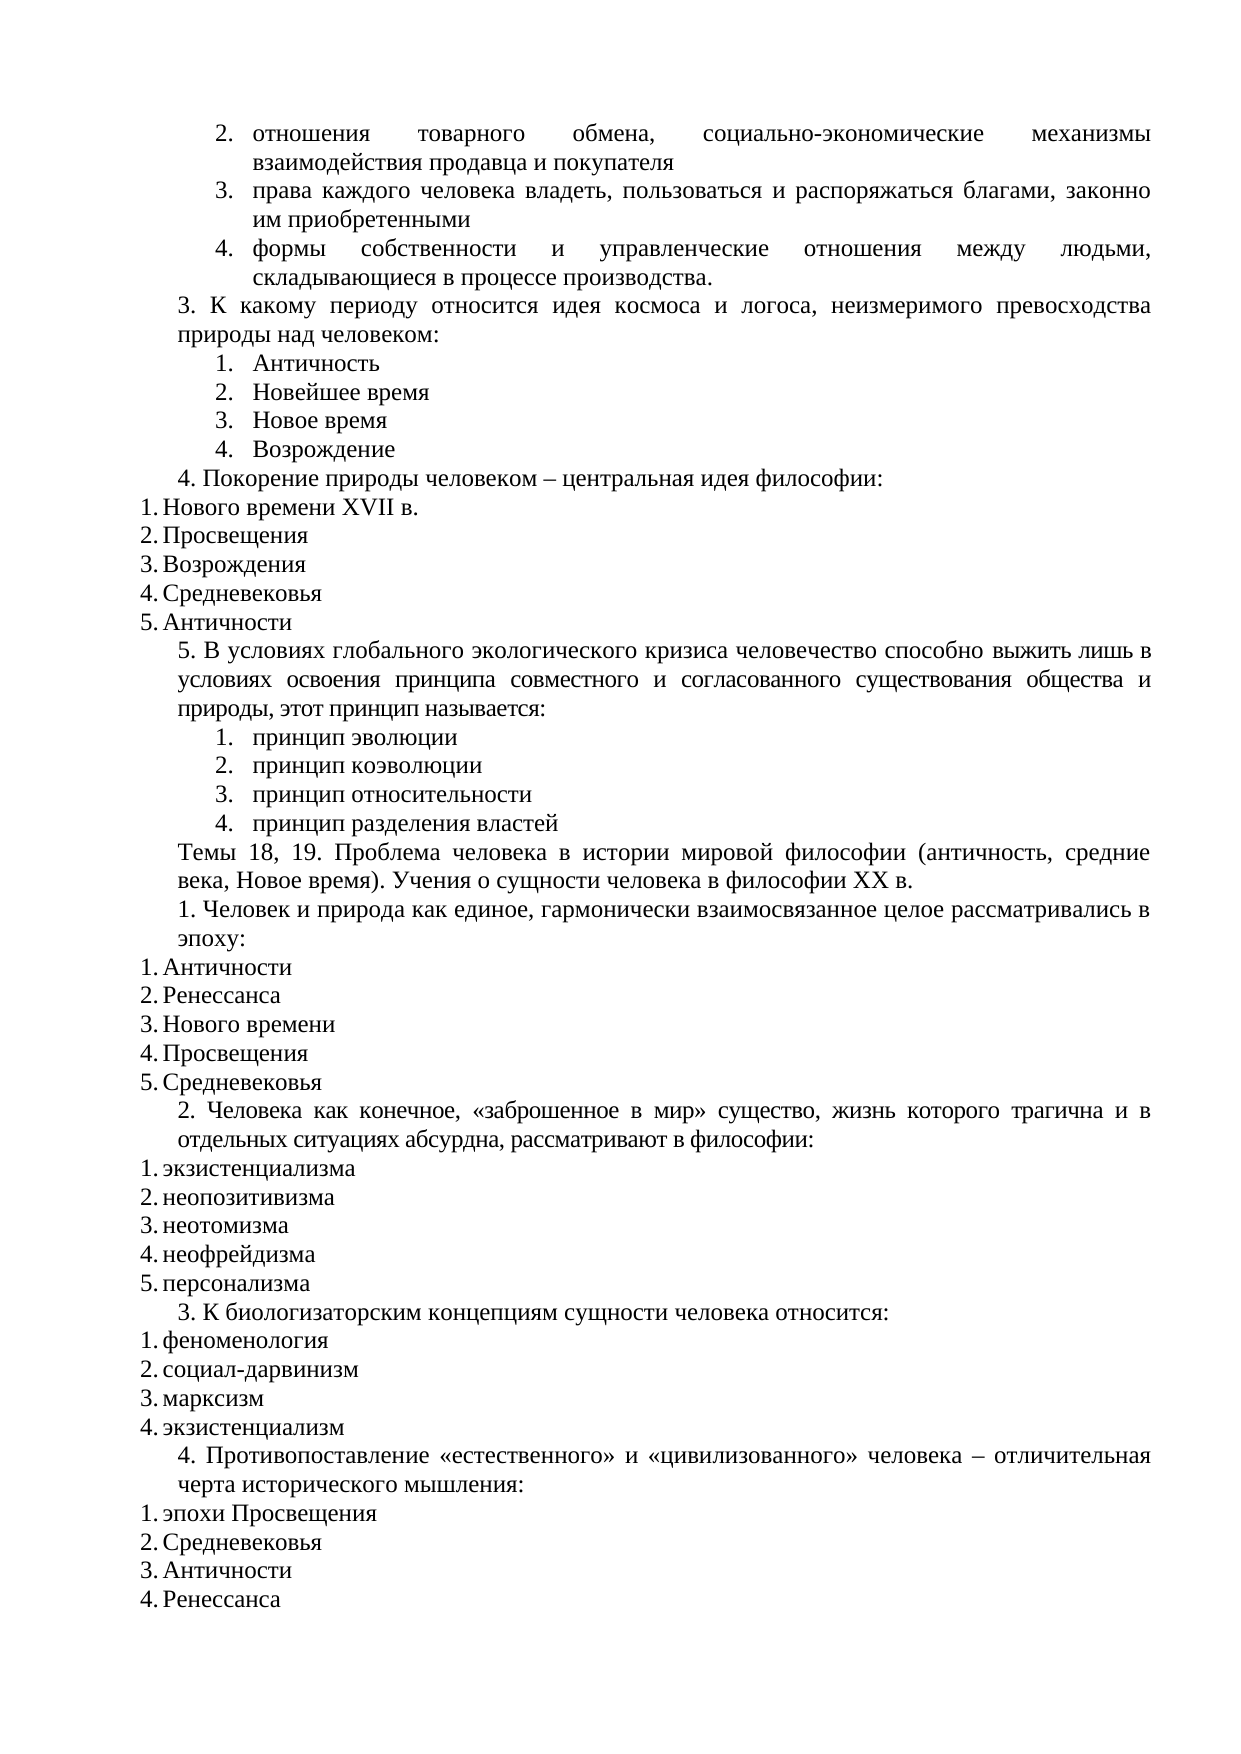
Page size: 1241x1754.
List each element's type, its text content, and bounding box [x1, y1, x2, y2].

list социал-дарвинизм [140, 1354, 1152, 1383]
list Античности [140, 1556, 1152, 1584]
list феноменология [140, 1326, 1152, 1354]
list права каждого человека владеть, пользоваться и распоряжаться благами, законно им приобретенными [215, 176, 1152, 233]
text Темы 18, 19. Проблема человека в истории мировой философии (античность, средние века, Новое время). Учения о сущности человека в философии ХХ в. [177, 837, 1152, 894]
list Античность [215, 348, 1152, 377]
list неофрейдизма [140, 1239, 1152, 1268]
text 3. К какому периоду относится идея космоса и логоса, неизмеримого превосходства природы над человеком: [177, 291, 1152, 348]
text 4. Противопоставление «естественного» и «цивилизованного» человека – отличительная черта исторического мышления: [177, 1441, 1152, 1498]
list Средневековья [140, 1067, 1152, 1096]
list Новое время [215, 406, 1152, 434]
list принцип разделения властей [215, 808, 1152, 837]
list принцип эволюции [215, 722, 1152, 751]
list принцип относительности [215, 779, 1152, 808]
text 1. Человек и природа как единое, гармонически взаимосвязанное целое рассматривались в эпоху: [177, 894, 1152, 952]
list Возрождение [215, 434, 1152, 463]
list Ренессанса [140, 981, 1152, 1009]
list принцип коэволюции [215, 751, 1152, 779]
list Античности [140, 607, 1152, 636]
list эпохи Просвещения [140, 1498, 1152, 1527]
list экзистенциализм [140, 1412, 1152, 1441]
list Просвещения [140, 1038, 1152, 1067]
list Ренессанса [140, 1584, 1152, 1613]
list Нового времени [140, 1009, 1152, 1038]
list экзистенциализма [140, 1153, 1152, 1182]
list Просвещения [140, 521, 1152, 549]
list Античности [140, 952, 1152, 981]
list Средневековья [140, 578, 1152, 607]
list Нового времени XVII в. [140, 492, 1152, 521]
list Новейшее время [215, 377, 1152, 406]
list отношения товарного обмена, социально-экономические механизмы взаимодействия продавца и покупателя [215, 118, 1152, 176]
list формы собственности и управленческие отношения между людьми, складывающиеся в процессе производства. [215, 233, 1152, 291]
text 2. Человека как конечное, «заброшенное в мир» существо, жизнь которого трагична и в отдельных ситуациях абсурдна, рассматривают в философии: [177, 1096, 1152, 1153]
list неопозитивизма [140, 1182, 1152, 1211]
list персонализма [140, 1268, 1152, 1297]
text 4. Покорение природы человеком – центральная идея философии: [177, 463, 1152, 492]
text 3. К биологизаторским концепциям сущности человека относится: [177, 1297, 1152, 1326]
list Возрождения [140, 549, 1152, 578]
list марксизм [140, 1383, 1152, 1412]
list Средневековья [140, 1527, 1152, 1556]
list неотомизма [140, 1211, 1152, 1239]
text 5. В условиях глобального экологического кризиса человечество способно выжить лишь в условиях освоения принципа совместного и согласованного существования общества и природы, этот принцип называется: [177, 636, 1152, 722]
